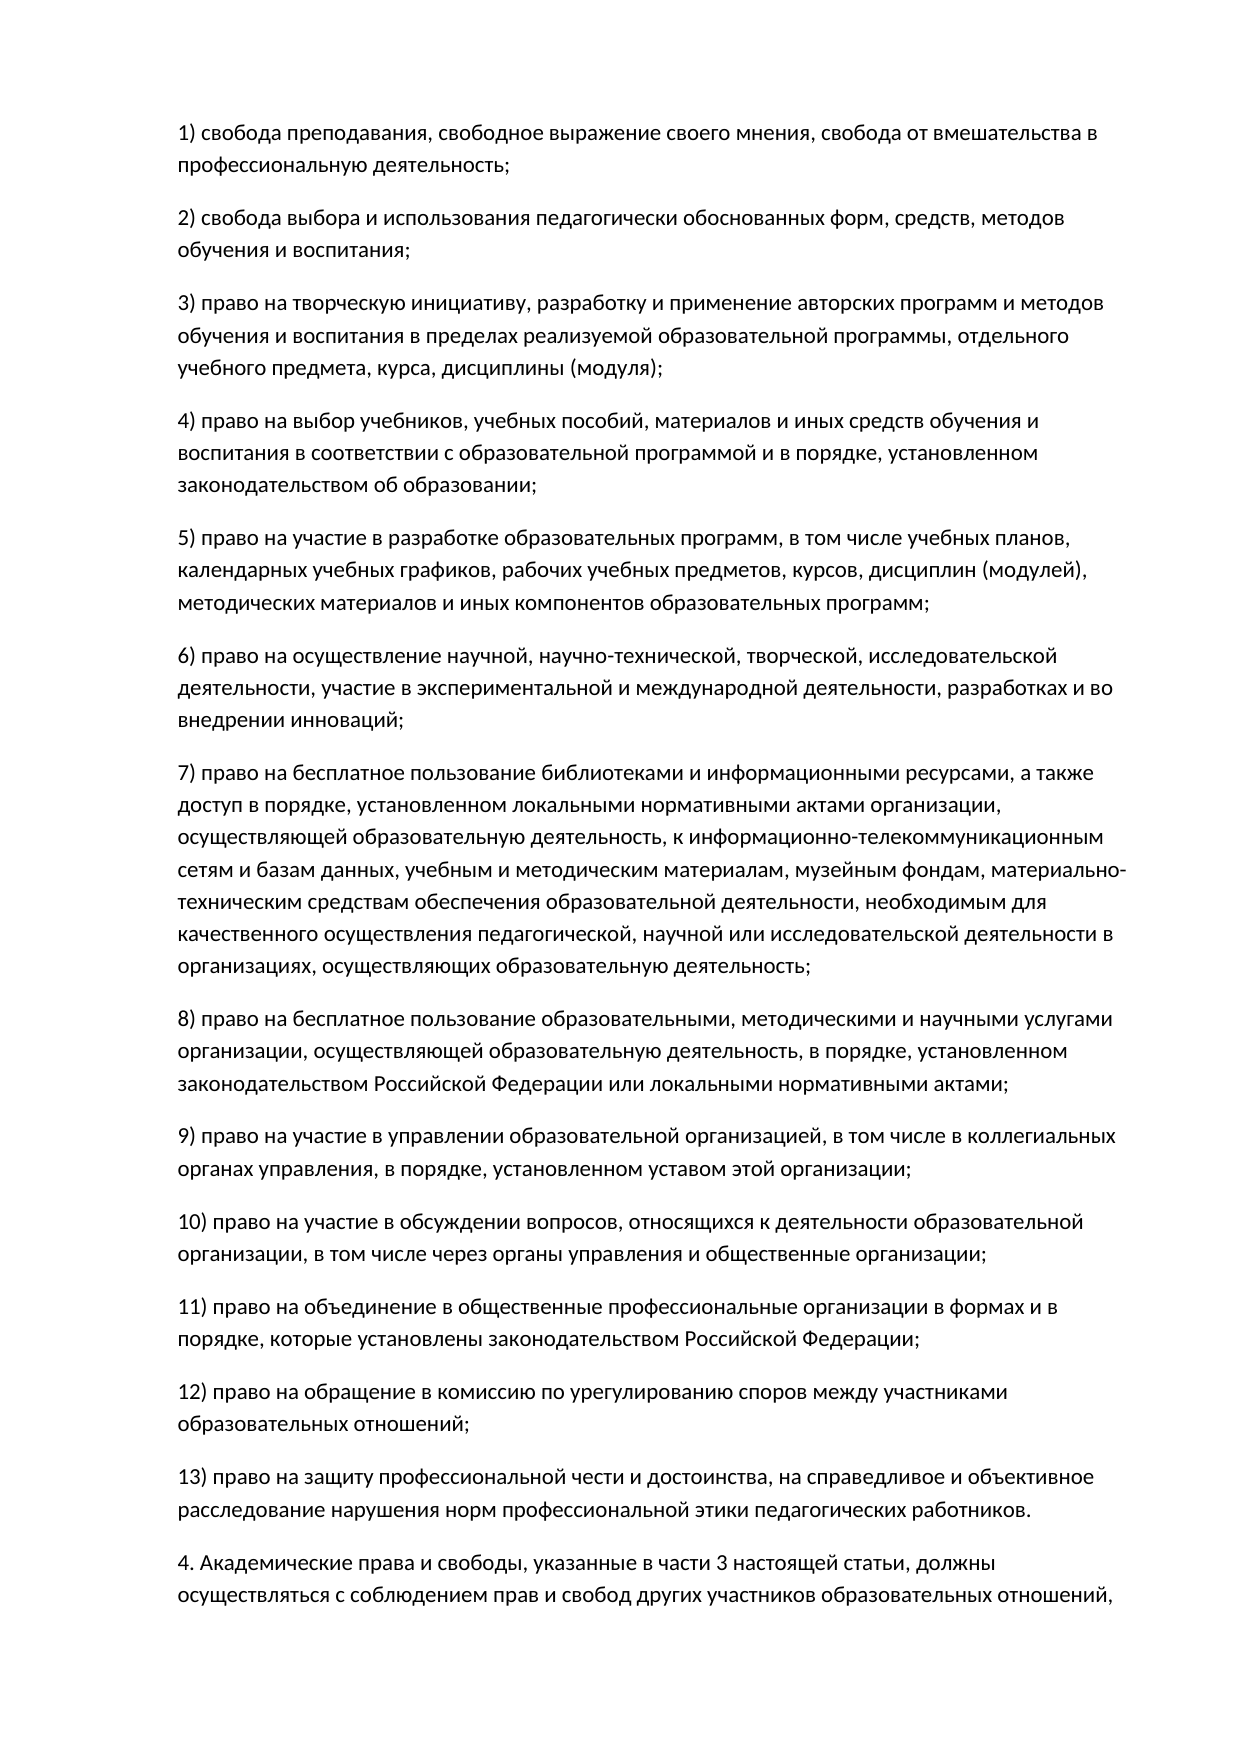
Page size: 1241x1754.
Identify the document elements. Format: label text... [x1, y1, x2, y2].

text 7) право на бесплатное пользование библиотеками и информационными ресурсами, а также доступ в порядке, установленном локальными нормативными актами организации, осуществляющей образовательную деятельность, к информационно-телекоммуникационным сетям и базам данных, учебным и методическим материалам, музейным фондам, материально-техническим средствам обеспечения образовательной деятельности, необходимым для качественного осуществления педагогической, научной или исследовательской деятельности в организациях, осуществляющих образовательную деятельность; [177, 758, 1152, 979]
text 6) право на осуществление научной, научно-технической, творческой, исследовательской деятельности, участие в экспериментальной и международной деятельности, разработках и во внедрении инноваций; [177, 641, 1152, 733]
text 12) право на обращение в комиссию по урегулированию споров между участниками образовательных отношений; [177, 1377, 1152, 1437]
text 5) право на участие в разработке образовательных программ, в том числе учебных планов, календарных учебных графиков, рабочих учебных предметов, курсов, дисциплин (модулей), методических материалов и иных компонентов образовательных программ; [177, 523, 1152, 616]
text 9) право на участие в управлении образовательной организацией, в том числе в коллегиальных органах управления, в порядке, установленном уставом этой организации; [177, 1122, 1152, 1182]
text 2) свобода выбора и использования педагогически обоснованных форм, средств, методов обучения и воспитания; [177, 203, 1152, 263]
text 8) право на бесплатное пользование образовательными, методическими и научными услугами организации, осуществляющей образовательную деятельность, в порядке, установленном законодательством Российской Федерации или локальными нормативными актами; [177, 1004, 1152, 1097]
text 11) право на объединение в общественные профессиональные организации в формах и в порядке, которые установлены законодательством Российской Федерации; [177, 1292, 1152, 1352]
text 3) право на творческую инициативу, разработку и применение авторских программ и методов обучения и воспитания в пределах реализуемой образовательной программы, отдельного учебного предмета, курса, дисциплины (модуля); [177, 288, 1152, 381]
text 4) право на выбор учебников, учебных пособий, материалов и иных средств обучения и воспитания в соответствии с образовательной программой и в порядке, установленном законодательством об образовании; [177, 406, 1152, 498]
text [177, 1548, 1152, 1608]
text 1) свобода преподавания, свободное выражение своего мнения, свобода от вмешательства в профессиональную деятельность; [177, 118, 1152, 178]
text 13) право на защиту профессиональной чести и достоинства, на справедливое и объективное расследование нарушения норм профессиональной этики педагогических работников. [177, 1462, 1152, 1523]
text 10) право на участие в обсуждении вопросов, относящихся к деятельности образовательной организации, в том числе через органы управления и общественные организации; [177, 1207, 1152, 1267]
